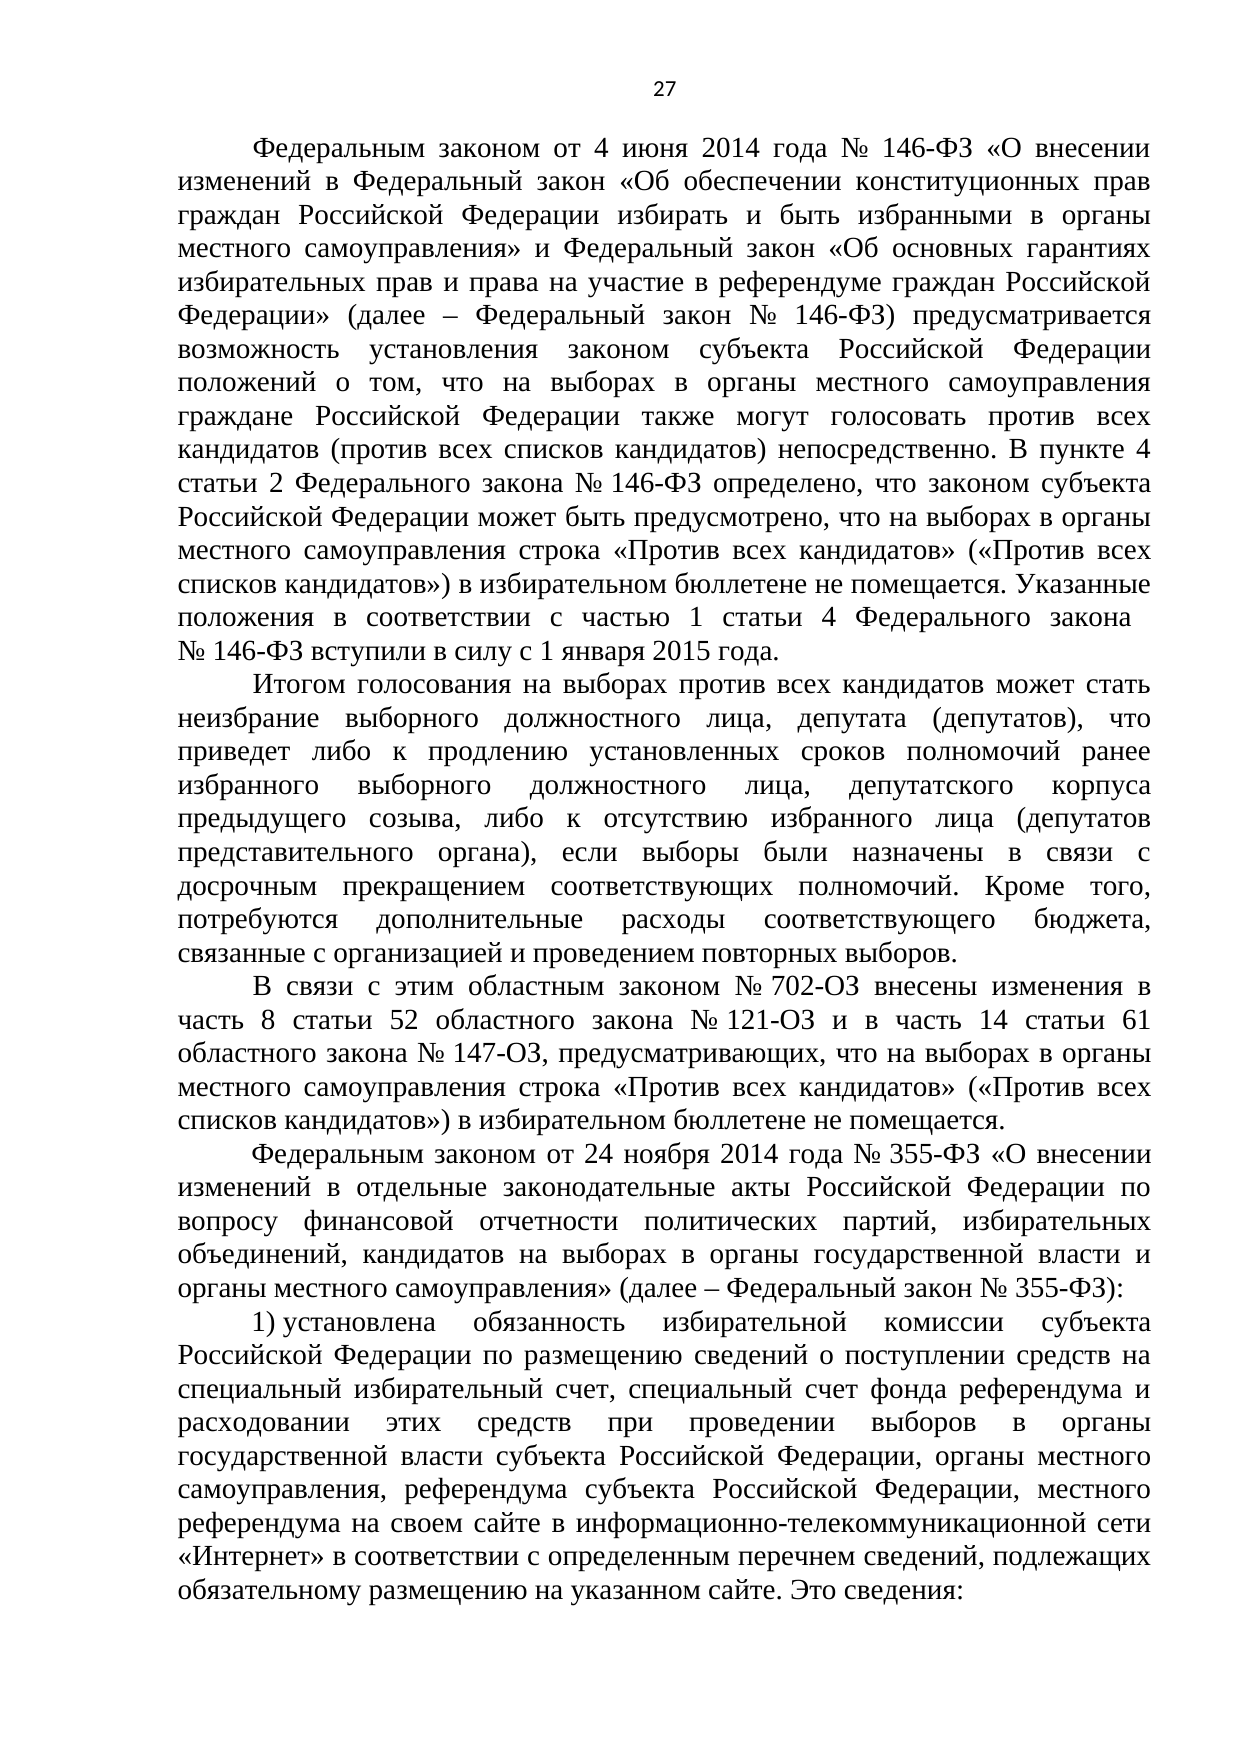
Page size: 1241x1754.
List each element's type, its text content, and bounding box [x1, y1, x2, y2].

text Федеральным законом от 4 июня 2014 года № 146-ФЗ «О внесении изменений в Федеральный закон «Об обеспечении конституционных прав граждан Российской Федерации избирать и быть избранными в органы местного самоуправления» и Федеральный закон «Об основных гарантиях избирательных прав и права на участие в референдуме граждан Российской Федерации» (далее – Федеральный закон № 146-ФЗ) предусматривается возможность установления законом субъекта Российской Федерации положений о том, что на выборах в органы местного самоуправления граждане Российской Федерации также могут голосовать против всех кандидатов (против всех списков кандидатов) непосредственно. В пункте 4 статьи 2 Федерального закона № 146-ФЗ определено, что законом субъекта Российской Федерации может быть предусмотрено, что на выборах в органы местного самоуправления строка «Против всех кандидатов» («Против всех списков кандидатов») в избирательном бюллетене не помещается. Указанные положения в соответствии с частью 1 статьи 4 Федерального закона № 146-ФЗ вступили в силу с 1 января 2015 года. [177, 130, 1152, 666]
text Итогом голосования на выборах против всех кандидатов может стать неизбрание выборного должностного лица, депутата (депутатов), что приведет либо к продлению установленных сроков полномочий ранее избранного выборного должностного лица, депутатского корпуса предыдущего созыва, либо к отсутствию избранного лица (депутатов представительного органа), если выборы были назначены в связи с досрочным прекращением соответствующих полномочий. Кроме того, потребуются дополнительные расходы соответствующего бюджета, связанные с организацией и проведением повторных выборов. [177, 666, 1152, 968]
text 1) установлена обязанность избирательной комиссии субъекта Российской Федерации по размещению сведений о поступлении средств на специальный избирательный счет, специальный счет фонда референдума и расходовании этих средств при проведении выборов в органы государственной власти субъекта Российской Федерации, органы местного самоуправления, референдума субъекта Российской Федерации, местного референдума на своем сайте в информационно-телекоммуникационной сети «Интернет» в соответствии с определенным перечнем сведений, подлежащих обязательному размещению на указанном сайте. Это сведения: [177, 1304, 1152, 1606]
text Федеральным законом от 24 ноября 2014 года № 355-ФЗ «О внесении изменений в отдельные законодательные акты Российской Федерации по вопросу финансовой отчетности политических партий, избирательных объединений, кандидатов на выборах в органы государственной власти и органы местного самоуправления» (далее – Федеральный закон № 355-ФЗ): [177, 1136, 1152, 1304]
text В связи с этим областным законом № 702-ОЗ внесены изменения в часть 8 статьи 52 областного закона № 121-ОЗ и в часть 14 статьи 61 областного закона № 147-ОЗ, предусматривающих, что на выборах в органы местного самоуправления строка «Против всех кандидатов» («Против всех списков кандидатов») в избирательном бюллетене не помещается. [177, 968, 1152, 1136]
